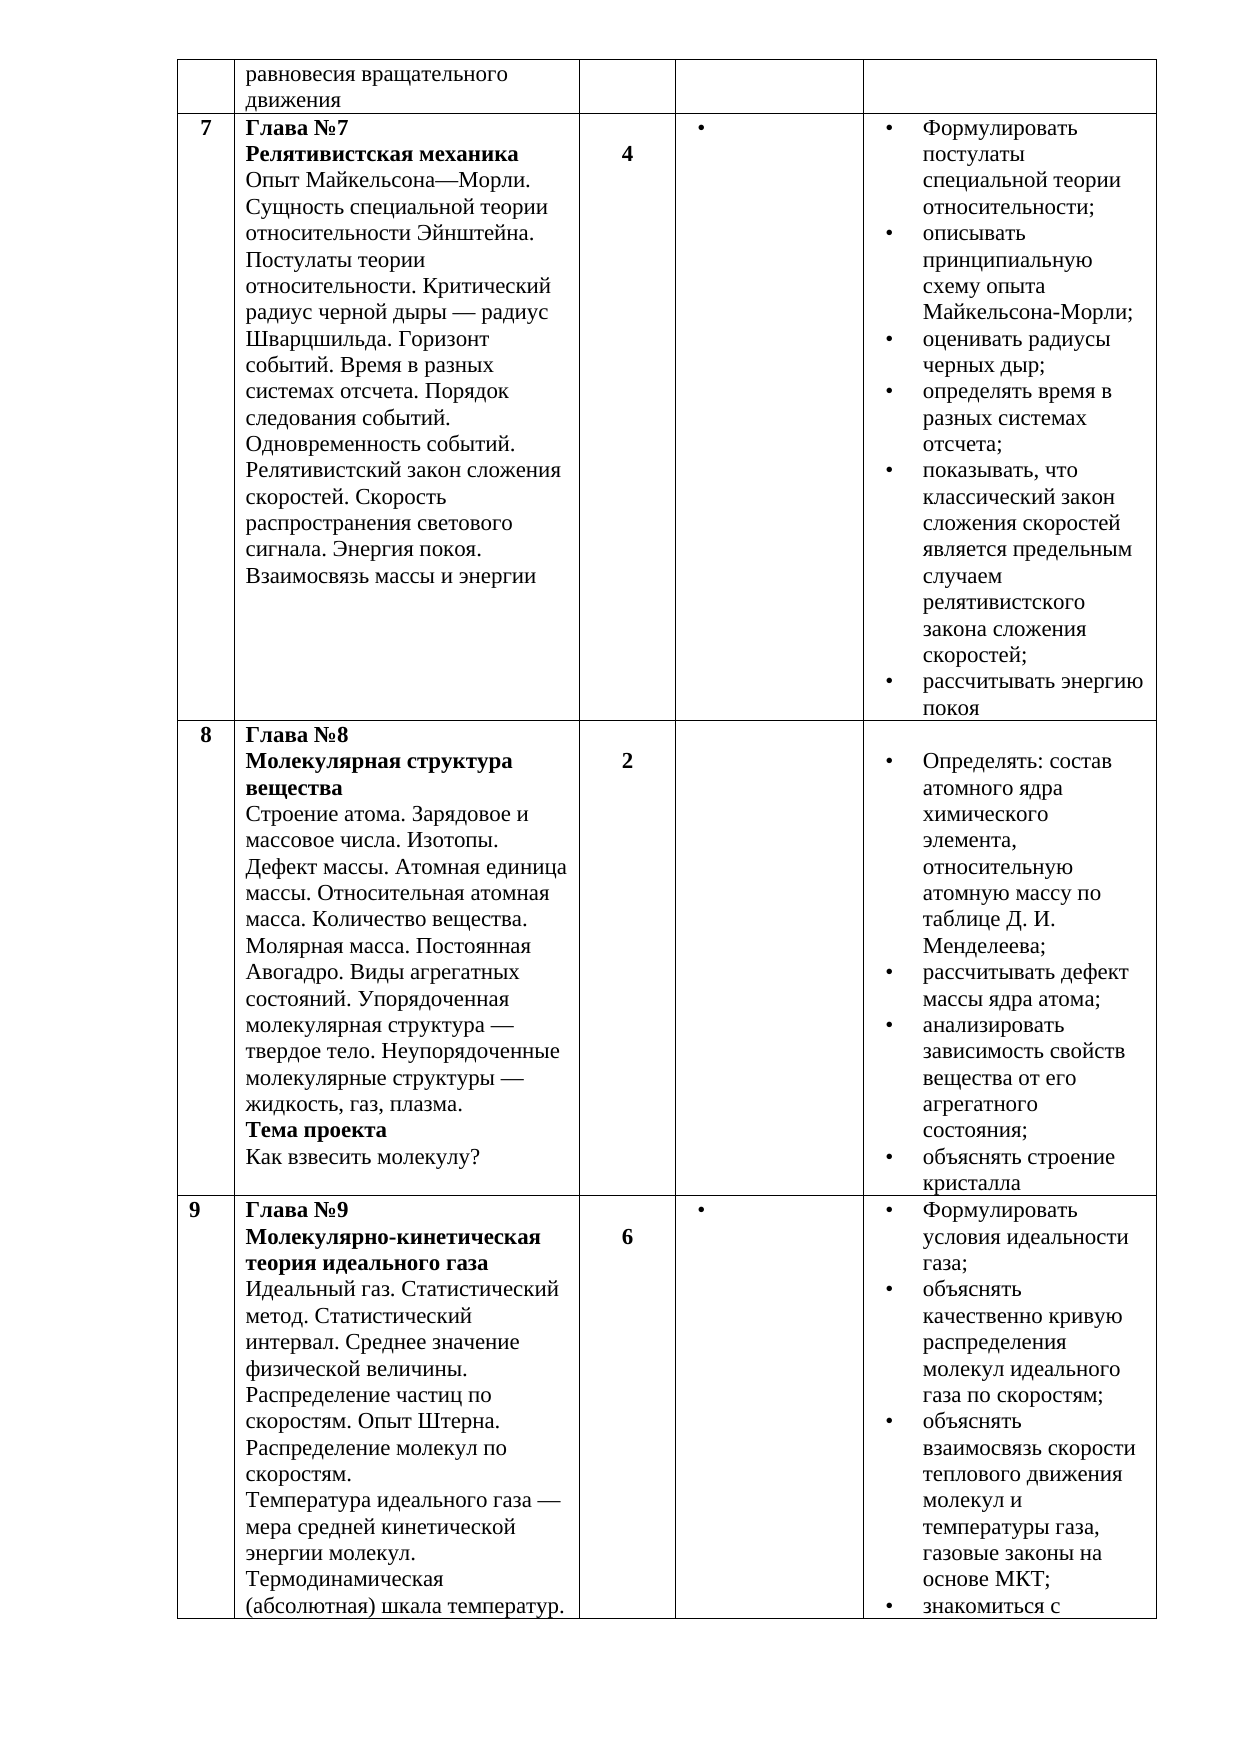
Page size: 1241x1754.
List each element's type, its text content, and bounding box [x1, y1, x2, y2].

table_cell 2 [580, 721, 675, 1195]
table_cell [676, 721, 863, 1195]
table_cell 6 [580, 1196, 675, 1618]
table_cell 8 [178, 721, 234, 1195]
table_cell [676, 114, 863, 720]
table_cell Формулировать постулаты специальной теории относительности; описывать принципиальную схему опыта Майкельсона-Морли; оценивать радиусы черных дыр; определять время в разных системах отсчета; показывать, что классический закон сложения скоростей является предельным случаем релятивистского закона сложения скоростей; рассчитывать энергию покоя [864, 114, 1156, 720]
table_cell Определять: состав атомного ядра химического элемента, относительную атомную массу по таблице Д. И. Менделеева; рассчитывать дефект массы ядра атома; анализировать зависимость свойств вещества от его агрегатного состояния; объяснять строение кристалла [864, 721, 1156, 1195]
table_cell 7 [178, 114, 234, 720]
table_cell 9 [178, 1196, 234, 1618]
table_cell Глава №7 Релятивистская механика Опыт Майкельсона—Морли. Сущность специальной теории относительности Эйнштейна. Постулаты теории относительности. Критический радиус черной дыры — радиус Шварцшильда. Горизонт событий. Время в разных системах отсчета. Порядок следования событий. Одновременность событий. Релятивистский закон сложения скоростей. Скорость распространения светового сигнала. Энергия покоя. Взаимосвязь массы и энергии [235, 114, 579, 720]
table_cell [235, 60, 579, 113]
table_cell Глава №8 Молекулярная структура вещества Строение атома. Зарядовое и массовое числа. Изотопы. Дефект массы. Атомная единица массы. Относительная атомная масса. Количество вещества. Молярная масса. Постоянная Авогадро. Виды агрегатных состояний. Упорядоченная молекулярная структура — твердое тело. Неупорядоченные молекулярные структуры — жидкость, газ, плазма. Тема проекта Как взвесить молекулу? [235, 721, 579, 1195]
table_cell [676, 1196, 863, 1618]
table_cell 4 [580, 114, 675, 720]
table_cell 6 [178, 60, 234, 113]
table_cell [864, 1196, 1156, 1618]
table_cell [676, 60, 863, 113]
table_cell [864, 60, 1156, 113]
table_cell 1 [580, 60, 675, 113]
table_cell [235, 1196, 579, 1618]
